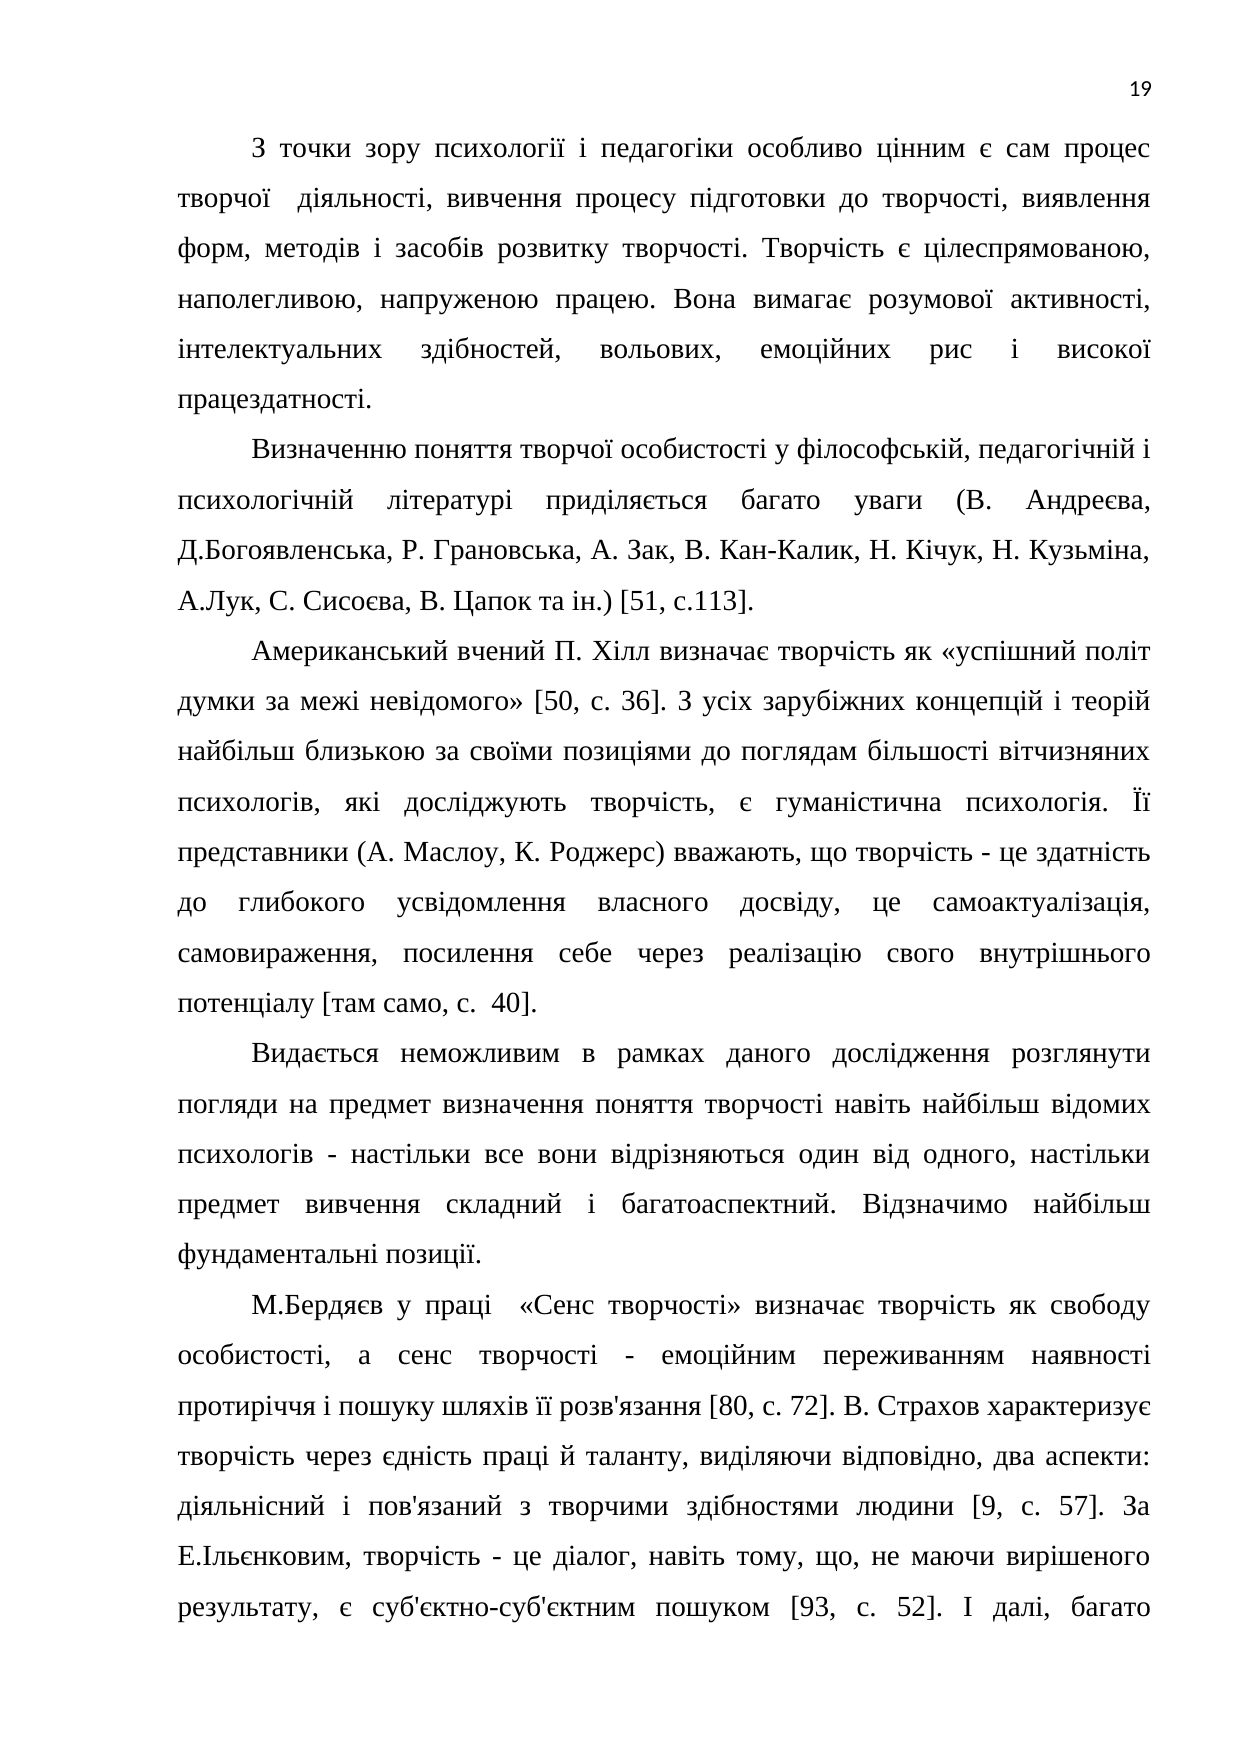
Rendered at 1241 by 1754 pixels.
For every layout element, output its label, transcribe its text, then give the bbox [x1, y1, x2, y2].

text З точки зору психології і педагогіки особливо цінним є сам процес творчої діяльності, вивчення процесу підготовки до творчості, виявлення форм, методів і засобів розвитку творчості. Творчість є цілеспрямованою, наполегливою, напруженою працею. Вона вимагає розумової активності, інтелектуальних здібностей, вольових, емоційних рис і високої працездатності. [177, 130, 1152, 415]
text Визначенню поняття творчої особистості у філософській, педагогічній і психологічній літературі приділяється багато уваги (В. Андреєва, Д.Богоявленська, Р. Грановська, А. Зак, В. Кан-Калик, Н. Кічук, Н. Кузьміна, А.Лук, С. Сисоєва, В. Цапок та ін.) [51, c.113]. [177, 432, 1152, 616]
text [177, 1287, 1152, 1622]
text Видається неможливим в рамках даного дослідження розглянути погляди на предмет визначення поняття творчості навіть найбільш відомих психологів - настільки все вони відрізняються один від одного, настільки предмет вивчення складний і багатоаспектний. Відзначимо найбільш фундаментальні позиції. [177, 1035, 1152, 1270]
text Американський вчений П. Хілл визначає творчість як «успішний політ думки за межі невідомого» [50, с. 36]. З усіх зарубіжних концепцій і теорій найбільш близькою за своїми позиціями до поглядам більшості вітчизняних психологів, які досліджують творчість, є гуманістична психологія. Її представники (А. Маслоу, К. Роджерс) вважають, що творчість - це здатність до глибокого усвідомлення власного досвіду, це самоактуалізація, самовираження, посилення себе через реалізацію свого внутрішнього потенціалу [там само, с. 40]. [177, 633, 1152, 1019]
